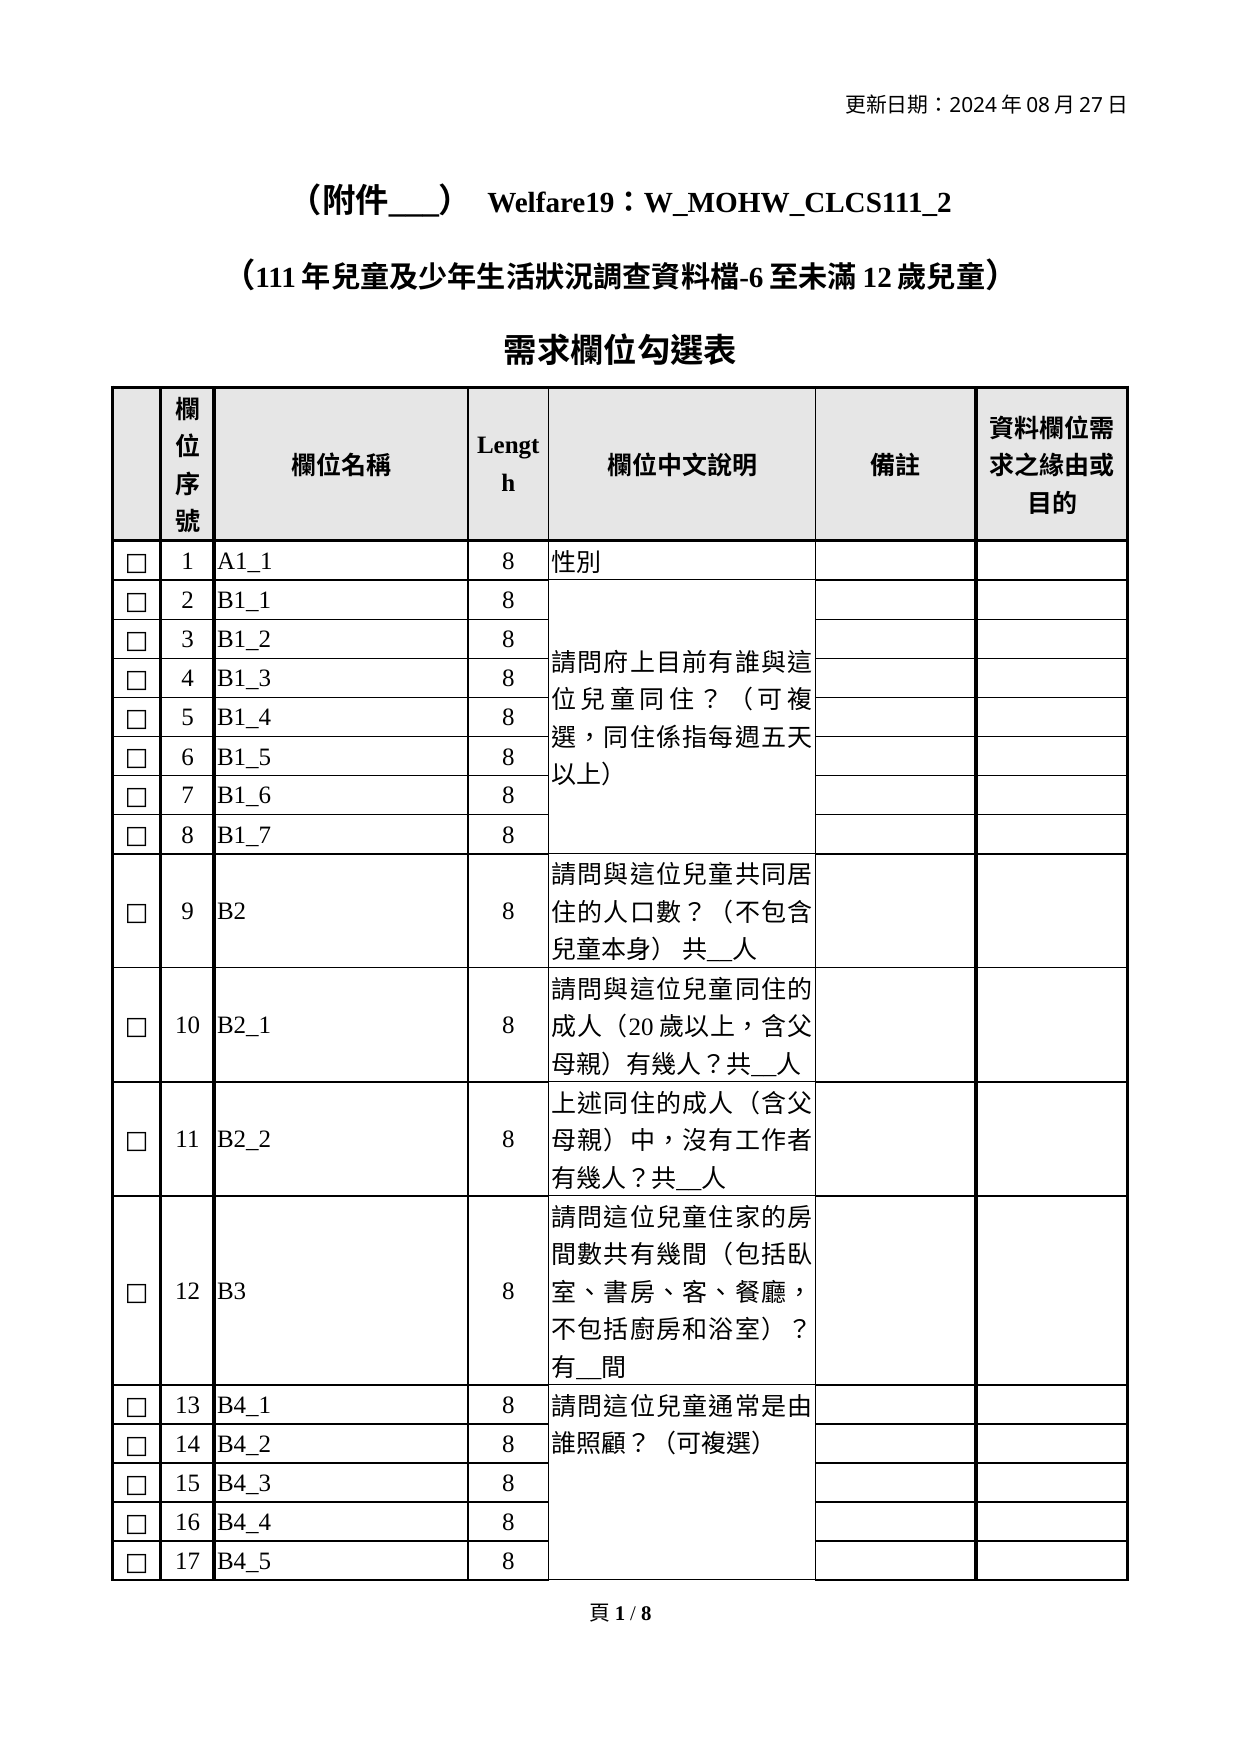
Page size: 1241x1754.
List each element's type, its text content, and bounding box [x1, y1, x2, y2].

table_cell [816, 1386, 974, 1423]
table_cell 17 [162, 1542, 212, 1579]
table_cell 8 [469, 1503, 548, 1540]
table_cell [978, 1083, 1126, 1195]
table_cell 8 [469, 659, 548, 697]
table_cell □ [114, 1503, 159, 1540]
table_cell [816, 1197, 974, 1384]
table_cell 15 [162, 1464, 212, 1501]
table_cell 8 [469, 855, 548, 967]
text （附件___） Welfare19：W_MOHW_CLCS111_2 [112, 161, 1128, 236]
table_cell 請問與這位兒童共同居住的人口數？（不包含兒童本身） 共__人 [549, 854, 815, 967]
table_cell 7 [162, 776, 212, 814]
table_cell [816, 1464, 974, 1501]
table_cell B3 [216, 1197, 467, 1384]
table_cell [978, 581, 1126, 618]
table_cell [816, 698, 974, 736]
table_cell 8 [469, 620, 548, 657]
table_cell [816, 1425, 974, 1462]
table_cell B4_4 [216, 1503, 467, 1540]
table_cell 11 [162, 1083, 212, 1195]
table_header 資料欄位需求之緣由或目的 [978, 389, 1126, 539]
table_cell 性別 [549, 542, 815, 579]
table_cell [978, 1197, 1126, 1384]
table_cell [978, 815, 1126, 853]
table_cell 8 [469, 1197, 548, 1384]
table_cell B4_2 [216, 1425, 467, 1462]
table_cell 16 [162, 1503, 212, 1540]
table_cell 8 [469, 815, 548, 853]
table_cell [816, 659, 974, 697]
table_cell 9 [162, 855, 212, 967]
table_cell 8 [469, 1386, 548, 1423]
table_cell [816, 776, 974, 814]
table_cell 13 [162, 1386, 212, 1423]
table_cell □ [114, 659, 159, 697]
table_cell 4 [162, 659, 212, 697]
table_cell 8 [469, 1542, 548, 1579]
table_cell B1_4 [216, 698, 467, 736]
table_cell B4_1 [216, 1386, 467, 1423]
table_cell 6 [162, 737, 212, 775]
table_cell □ [114, 776, 159, 814]
table_cell [978, 1542, 1126, 1579]
table_cell □ [114, 1425, 159, 1462]
table_cell [978, 1425, 1126, 1462]
table_cell [816, 1542, 974, 1579]
table_cell □ [114, 1197, 159, 1384]
table_cell 8 [469, 698, 548, 736]
table_cell B1_1 [216, 581, 467, 618]
table_cell 14 [162, 1425, 212, 1462]
table_cell 8 [469, 968, 548, 1081]
table_cell □ [114, 1542, 159, 1579]
table_cell 請問與這位兒童同住的成人（20歲以上，含父母親）有幾人？共__人 [549, 968, 815, 1081]
table_cell [978, 698, 1126, 736]
table_cell [978, 855, 1126, 967]
table_cell [978, 1386, 1126, 1423]
table_cell □ [114, 1083, 159, 1195]
table_cell 上述同住的成人（含父母親）中，沒有工作者有幾人？共__人 [549, 1082, 815, 1195]
table_cell [978, 1464, 1126, 1501]
table_header 欄位中文說明 [549, 389, 815, 539]
table_cell B2 [216, 855, 467, 967]
table_cell B1_2 [216, 620, 467, 657]
table_cell [816, 737, 974, 775]
table_cell 8 [469, 1464, 548, 1501]
table_cell [816, 620, 974, 657]
table_cell □ [114, 620, 159, 657]
table_cell B1_5 [216, 737, 467, 775]
table_cell □ [114, 581, 159, 618]
table_cell B2_2 [216, 1083, 467, 1195]
table_cell B4_5 [216, 1542, 467, 1579]
table_cell □ [114, 737, 159, 775]
table_cell 3 [162, 620, 212, 657]
table_cell 8 [469, 776, 548, 814]
table_cell B1_6 [216, 776, 467, 814]
table_cell 8 [469, 1425, 548, 1462]
table_cell 8 [469, 737, 548, 775]
table_cell 12 [162, 1197, 212, 1384]
table_header [114, 389, 159, 539]
table_cell [816, 542, 974, 579]
table_cell B4_3 [216, 1464, 467, 1501]
table_cell 10 [162, 968, 212, 1081]
table_cell 2 [162, 581, 212, 618]
table_cell [978, 659, 1126, 697]
table_cell [816, 855, 974, 967]
table_cell 請問這位兒童住家的房間數共有幾間（包括臥室、書房、客、餐廳，不包括廚房和浴室）？有__間 [549, 1196, 815, 1384]
table_cell [978, 1503, 1126, 1540]
table_cell 5 [162, 698, 212, 736]
table_cell □ [114, 542, 159, 579]
table_cell 8 [469, 581, 548, 618]
table_header 欄位名稱 [216, 389, 467, 539]
table_cell 1 [162, 542, 212, 579]
table_cell [978, 542, 1126, 579]
table_header Length [469, 389, 548, 539]
table_cell [978, 968, 1126, 1081]
table_cell 8 [469, 542, 548, 579]
table_cell □ [114, 1386, 159, 1423]
text 需求欄位勾選表 [112, 311, 1128, 386]
table_cell B1_3 [216, 659, 467, 697]
table_cell 請問府上目前有誰與這位兒童同住？（可複選，同住係指每週五天以上） [549, 580, 815, 853]
table_header 欄位序號 [162, 389, 212, 539]
table_cell [978, 620, 1126, 657]
text （111年兒童及少年生活狀況調查資料檔-6至未滿12歲兒童） [112, 236, 1128, 311]
table_cell B1_7 [216, 815, 467, 853]
table_cell [816, 815, 974, 853]
table_cell 請問這位兒童通常是由誰照顧？（可複選） [549, 1385, 815, 1579]
table_cell [816, 581, 974, 618]
table_header 備註 [816, 389, 974, 539]
table_cell [816, 1083, 974, 1195]
table_cell [978, 737, 1126, 775]
table_cell □ [114, 855, 159, 967]
table_cell □ [114, 1464, 159, 1501]
table_cell 8 [469, 1083, 548, 1195]
table_cell [978, 776, 1126, 814]
table_cell □ [114, 698, 159, 736]
table_cell [816, 968, 974, 1081]
table_cell A1_1 [216, 542, 467, 579]
table_cell B2_1 [216, 968, 467, 1081]
table_cell 8 [162, 815, 212, 853]
table_cell [816, 1503, 974, 1540]
table_cell □ [114, 815, 159, 853]
table_cell □ [114, 968, 159, 1081]
